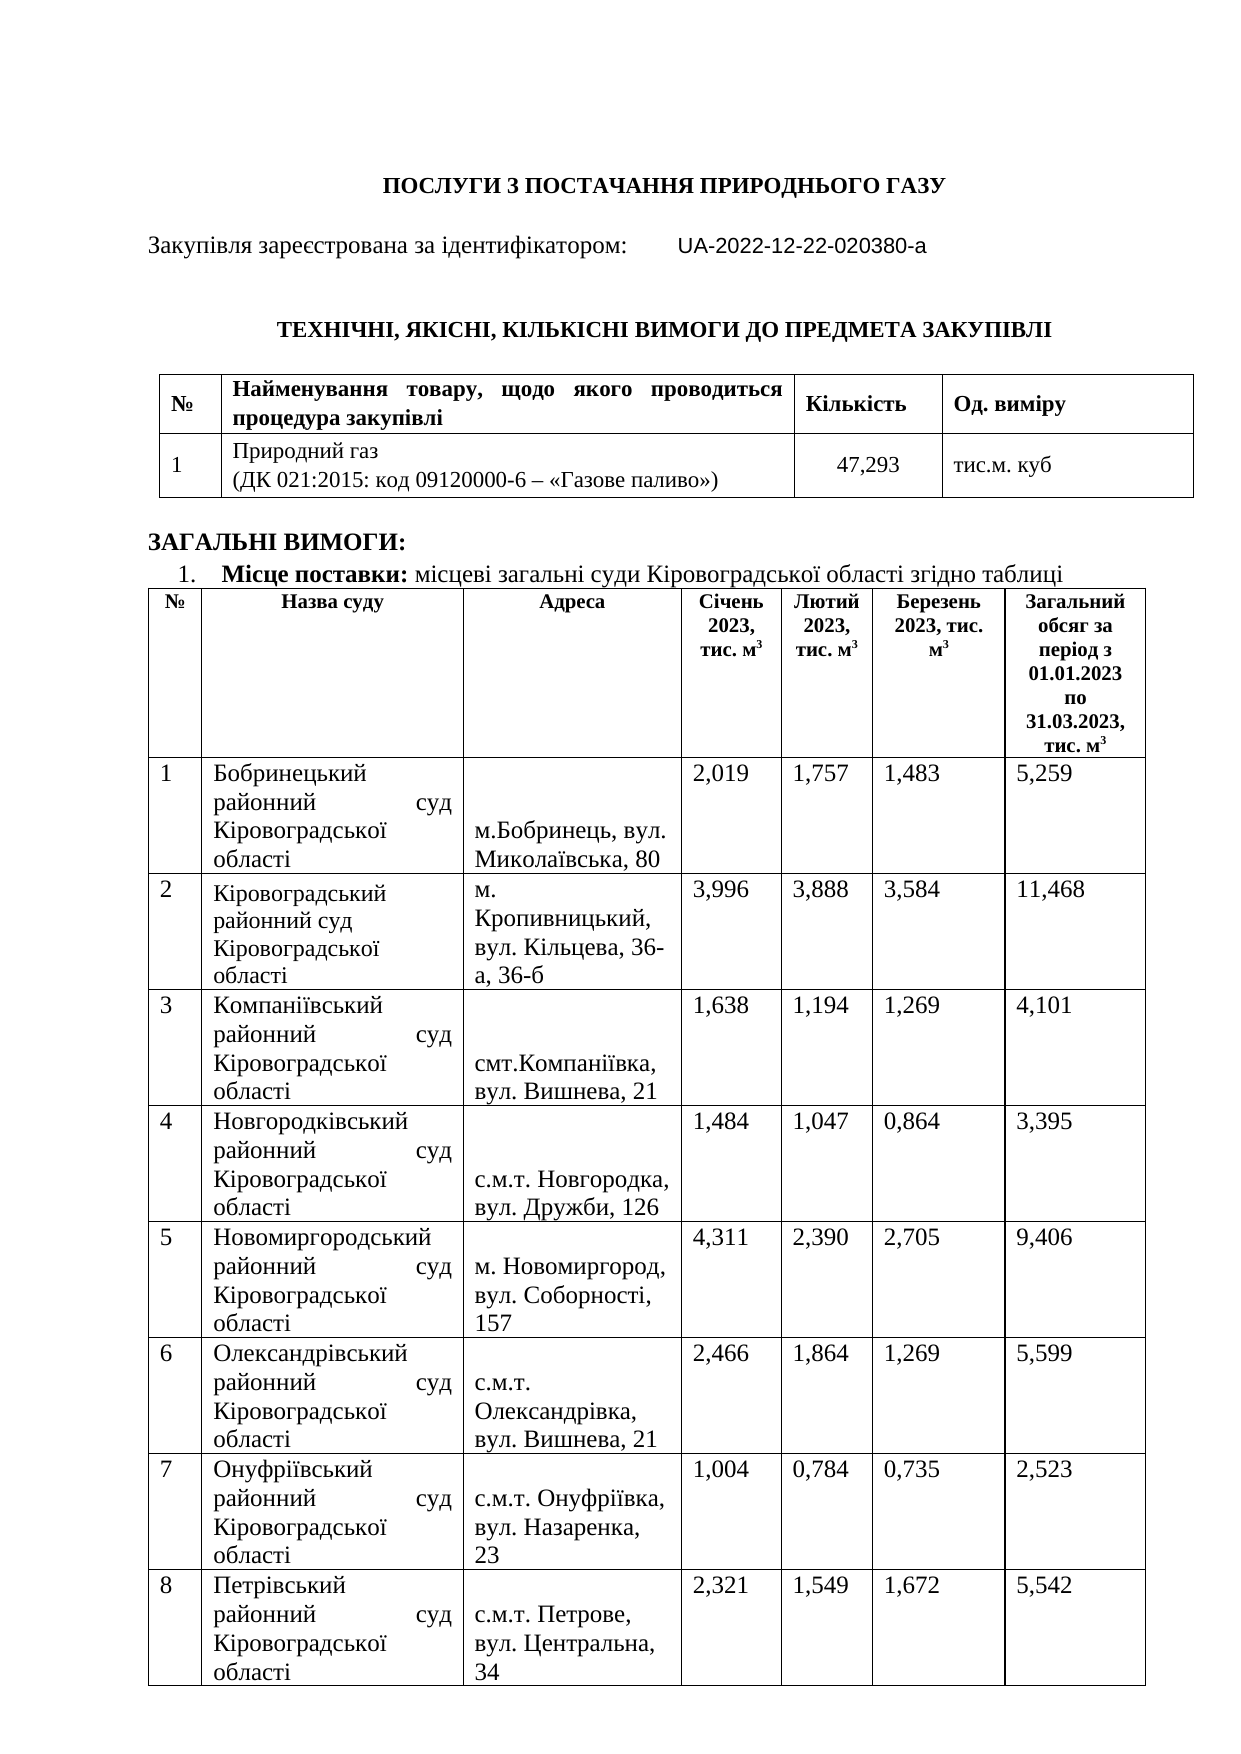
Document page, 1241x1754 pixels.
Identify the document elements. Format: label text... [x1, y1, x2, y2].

table_cell Бобринецький районний суд Кіровоградської області [202, 758, 463, 873]
table_cell 2,321 [682, 1570, 781, 1685]
table_cell Природний газ (ДК 021:2015: код 09120000-6 – «Газове паливо») [222, 434, 794, 497]
table_cell Компаніївський районний суд Кіровоградської області [202, 990, 463, 1105]
table_cell 3,888 [782, 874, 872, 989]
table_header Січень 2023, тис. м3 [682, 589, 781, 757]
table_cell 2,523 [1006, 1454, 1145, 1569]
table_header № [160, 375, 221, 433]
table_cell 1,757 [782, 758, 872, 873]
table_cell 47,293 [795, 434, 942, 497]
table_header Березень 2023, тис. м3 [873, 589, 1004, 757]
table_cell 1,004 [682, 1454, 781, 1569]
table_cell с.м.т. Петрове, вул. Центральна, 34 [464, 1570, 681, 1685]
table_cell Олександрівський районний суд Кіровоградської області [202, 1338, 463, 1453]
table_cell м.Бобринець, вул. Миколаївська, 80 [464, 758, 681, 873]
text ПОСЛУГИ З ПОСТАЧАННЯ ПРИРОДНЬОГО ГАЗУ [148, 172, 1181, 198]
table_header Найменування товару, щодо якого проводиться процедура закупівлі [222, 375, 794, 433]
table_cell 5 [149, 1222, 201, 1337]
table_cell 1,672 [873, 1570, 1004, 1685]
table_cell 4 [149, 1106, 201, 1221]
table_cell 5,259 [1006, 758, 1145, 873]
table_cell смт.Компаніївка, вул. Вишнева, 21 [464, 990, 681, 1105]
table_cell 1,484 [682, 1106, 781, 1221]
text ТЕХНІЧНІ, ЯКІСНІ, КІЛЬКІСНІ ВИМОГИ ДО ПРЕДМЕТА ЗАКУПІВЛІ [148, 316, 1181, 343]
list Місце поставки: місцеві загальні суди Кіровоградської області згідно таблиці [148, 559, 1169, 588]
table_cell 4,101 [1006, 990, 1145, 1105]
table_cell 3,996 [682, 874, 781, 989]
table_cell 1,864 [782, 1338, 872, 1453]
table_cell 2,466 [682, 1338, 781, 1453]
table_cell 5,542 [1006, 1570, 1145, 1685]
table_cell 1,269 [873, 1338, 1004, 1453]
table_cell 1,483 [873, 758, 1004, 873]
table_cell 6 [149, 1338, 201, 1453]
table_header № [149, 589, 201, 757]
text Закупівля зареєстрована за ідентифікатором: UA-2022-12-22-020380-a [148, 230, 1181, 258]
table_cell м. Кропивницький, вул. Кільцева, 36-а, 36-б [464, 874, 681, 989]
table_cell 7 [149, 1454, 201, 1569]
table_cell 2,705 [873, 1222, 1004, 1337]
table_cell 3,395 [1006, 1106, 1145, 1221]
table_cell 1,269 [873, 990, 1004, 1105]
table_header Лютий 2023, тис. м3 [782, 589, 872, 757]
table_cell 1,194 [782, 990, 872, 1105]
table_cell с.м.т. Онуфріївка, вул. Назаренка, 23 [464, 1454, 681, 1569]
table_header Од. виміру [943, 375, 1193, 433]
table_cell 11,468 [1006, 874, 1145, 989]
table_cell Новомиргородський районний суд Кіровоградської області [202, 1222, 463, 1337]
table_cell 9,406 [1006, 1222, 1145, 1337]
table_cell 3,584 [873, 874, 1004, 989]
table_cell 2,390 [782, 1222, 872, 1337]
table_cell 0,784 [782, 1454, 872, 1569]
text ЗАГАЛЬНІ ВИМОГИ: [148, 527, 1181, 556]
table_cell м. Новомиргород, вул. Соборності, 157 [464, 1222, 681, 1337]
table_cell 0,864 [873, 1106, 1004, 1221]
table_cell 1,638 [682, 990, 781, 1105]
table_cell 1,047 [782, 1106, 872, 1221]
table_cell 8 [149, 1570, 201, 1685]
table_header Кількість [795, 375, 942, 433]
table_cell тис.м. куб [943, 434, 1193, 497]
table_cell Кіровоградський районний суд Кіровоградської області [202, 874, 463, 989]
table_cell Новгородківський районний суд Кіровоградської області [202, 1106, 463, 1221]
table_cell 4,311 [682, 1222, 781, 1337]
table_cell 2,019 [682, 758, 781, 873]
table_header Назва суду [202, 589, 463, 757]
table_cell Онуфріївський районний суд Кіровоградської області [202, 1454, 463, 1569]
table_cell 1,549 [782, 1570, 872, 1685]
table_cell 2 [149, 874, 201, 989]
table_cell с.м.т. Новгородка, вул. Дружби, 126 [464, 1106, 681, 1221]
table_cell Петрівський районний суд Кіровоградської області [202, 1570, 463, 1685]
table_cell 3 [149, 990, 201, 1105]
table_cell 1 [149, 758, 201, 873]
table_header Адреса [464, 589, 681, 757]
table_cell 1 [160, 434, 221, 497]
table_cell с.м.т. Олександрівка, вул. Вишнева, 21 [464, 1338, 681, 1453]
table_cell 0,735 [873, 1454, 1004, 1569]
table_header Загальний обсяг за період з 01.01.2023 по 31.03.2023, тис. м3 [1006, 589, 1145, 757]
table_cell 5,599 [1006, 1338, 1145, 1453]
